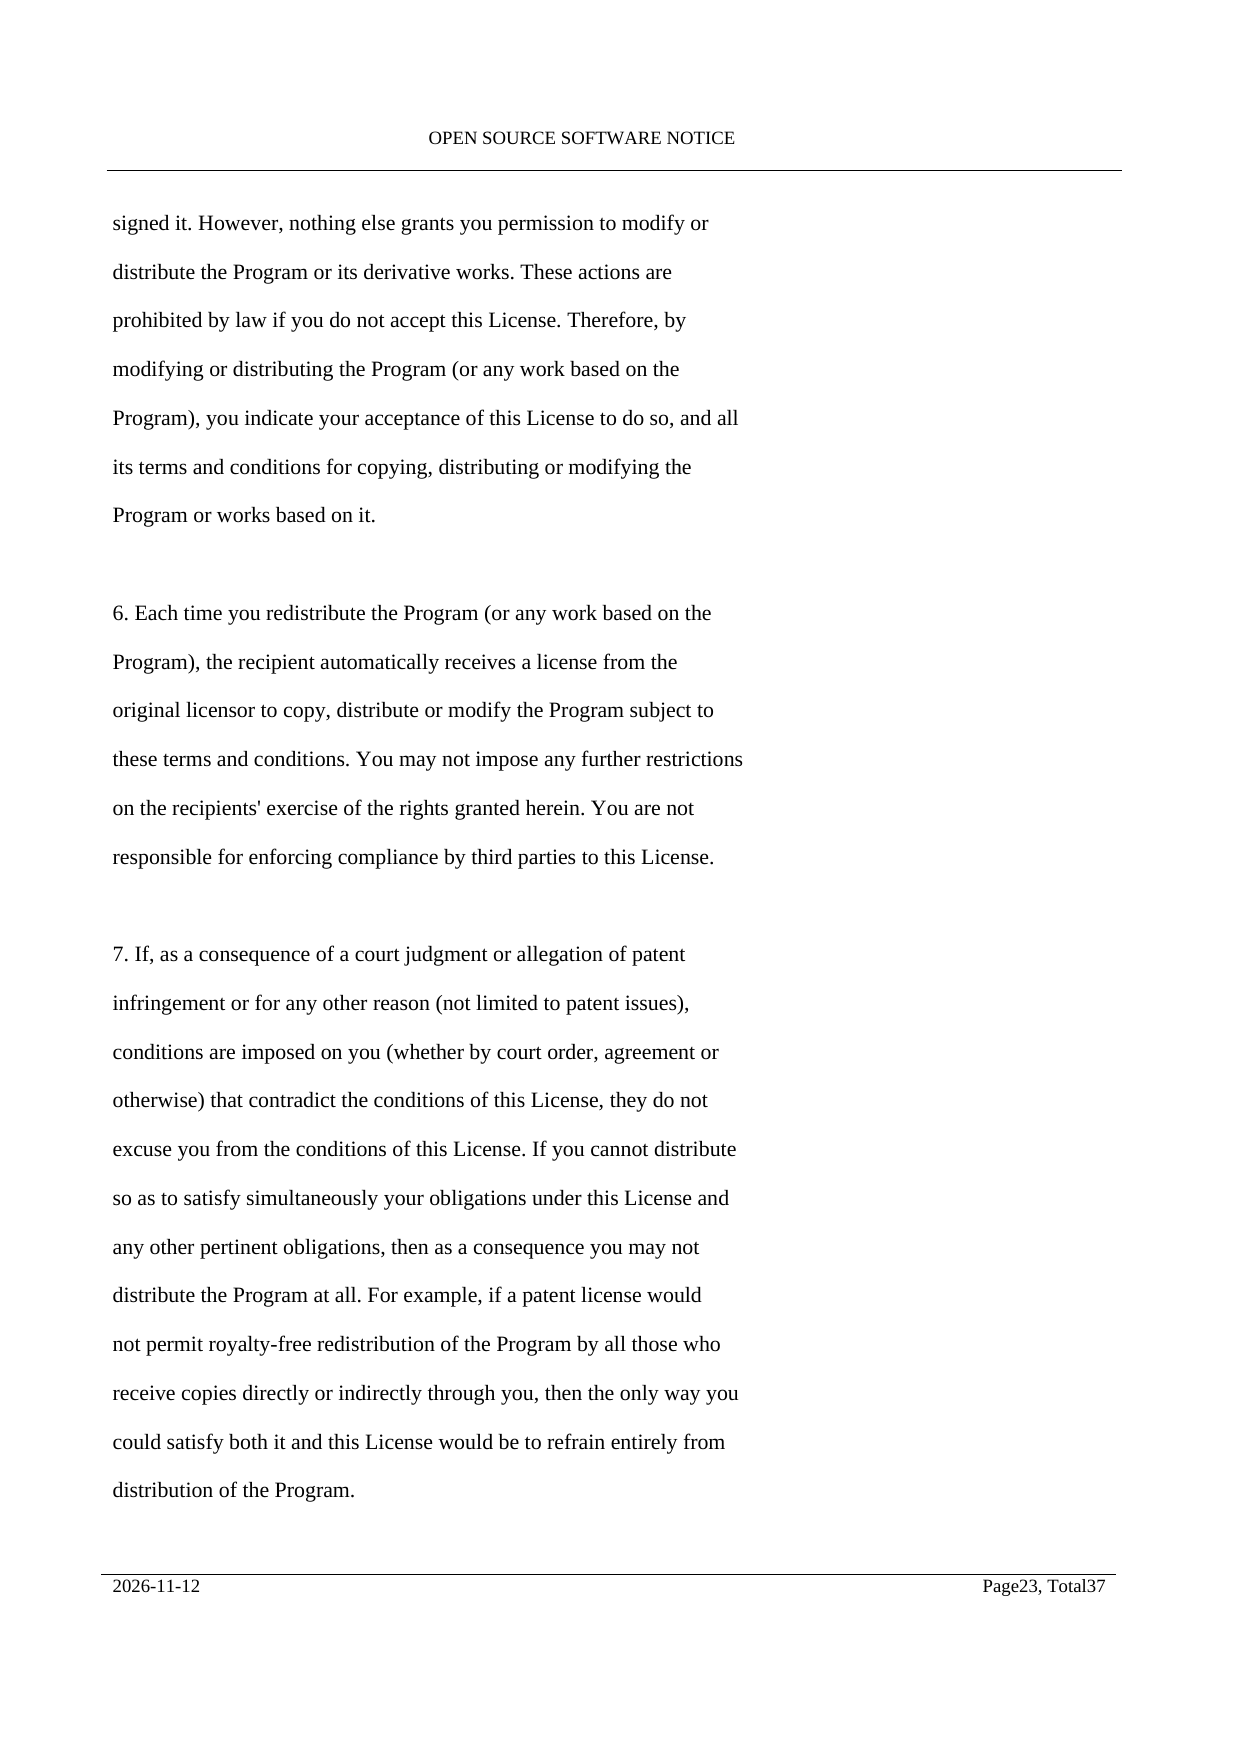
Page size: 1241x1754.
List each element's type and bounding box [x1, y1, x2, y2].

text [112, 206, 1128, 1506]
